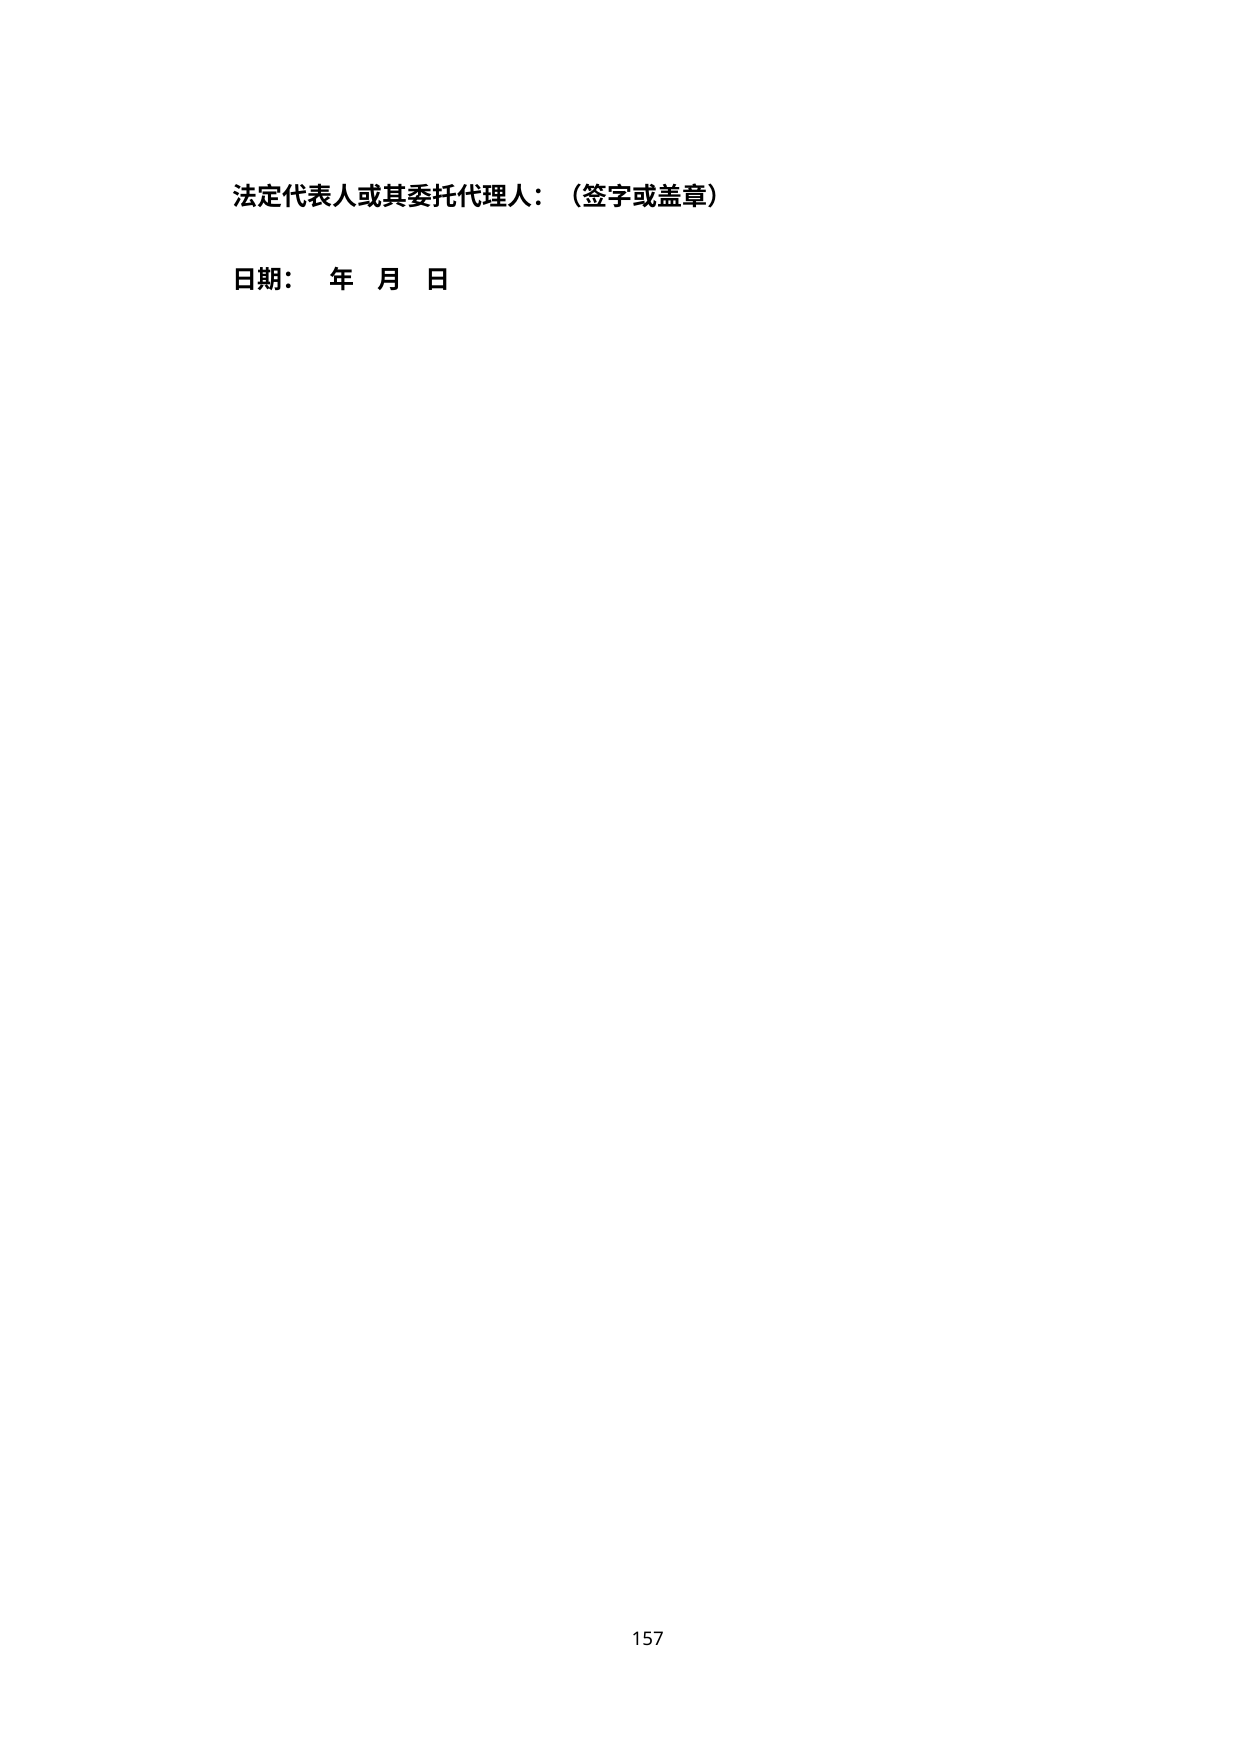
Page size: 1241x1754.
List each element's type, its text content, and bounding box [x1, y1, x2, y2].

text 法定代表人或其委托代理人：（签字或盖章） [187, 162, 1107, 227]
text 日期： 年 月 日 [187, 245, 1107, 310]
